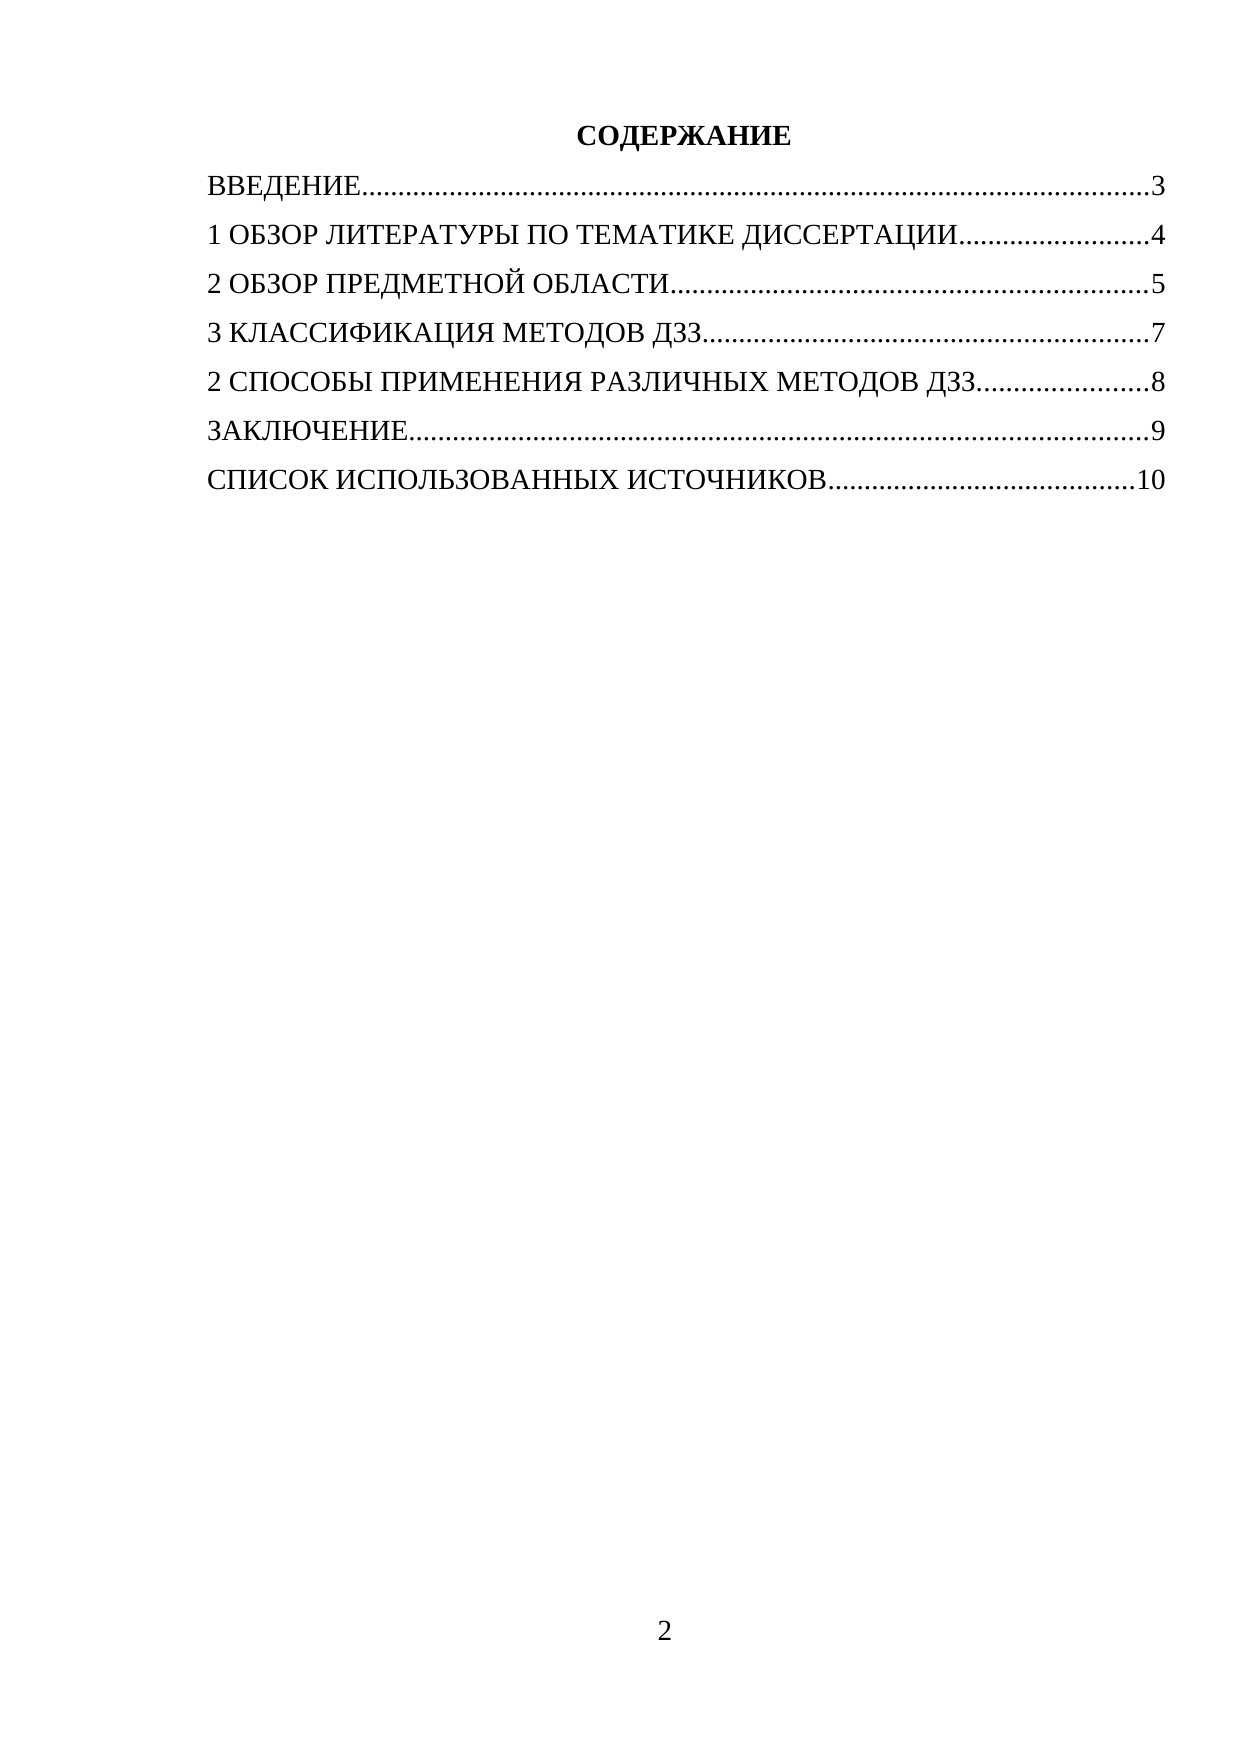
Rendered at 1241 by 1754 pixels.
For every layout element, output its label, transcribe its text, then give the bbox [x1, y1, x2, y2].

list Содержание [216, 118, 1152, 152]
